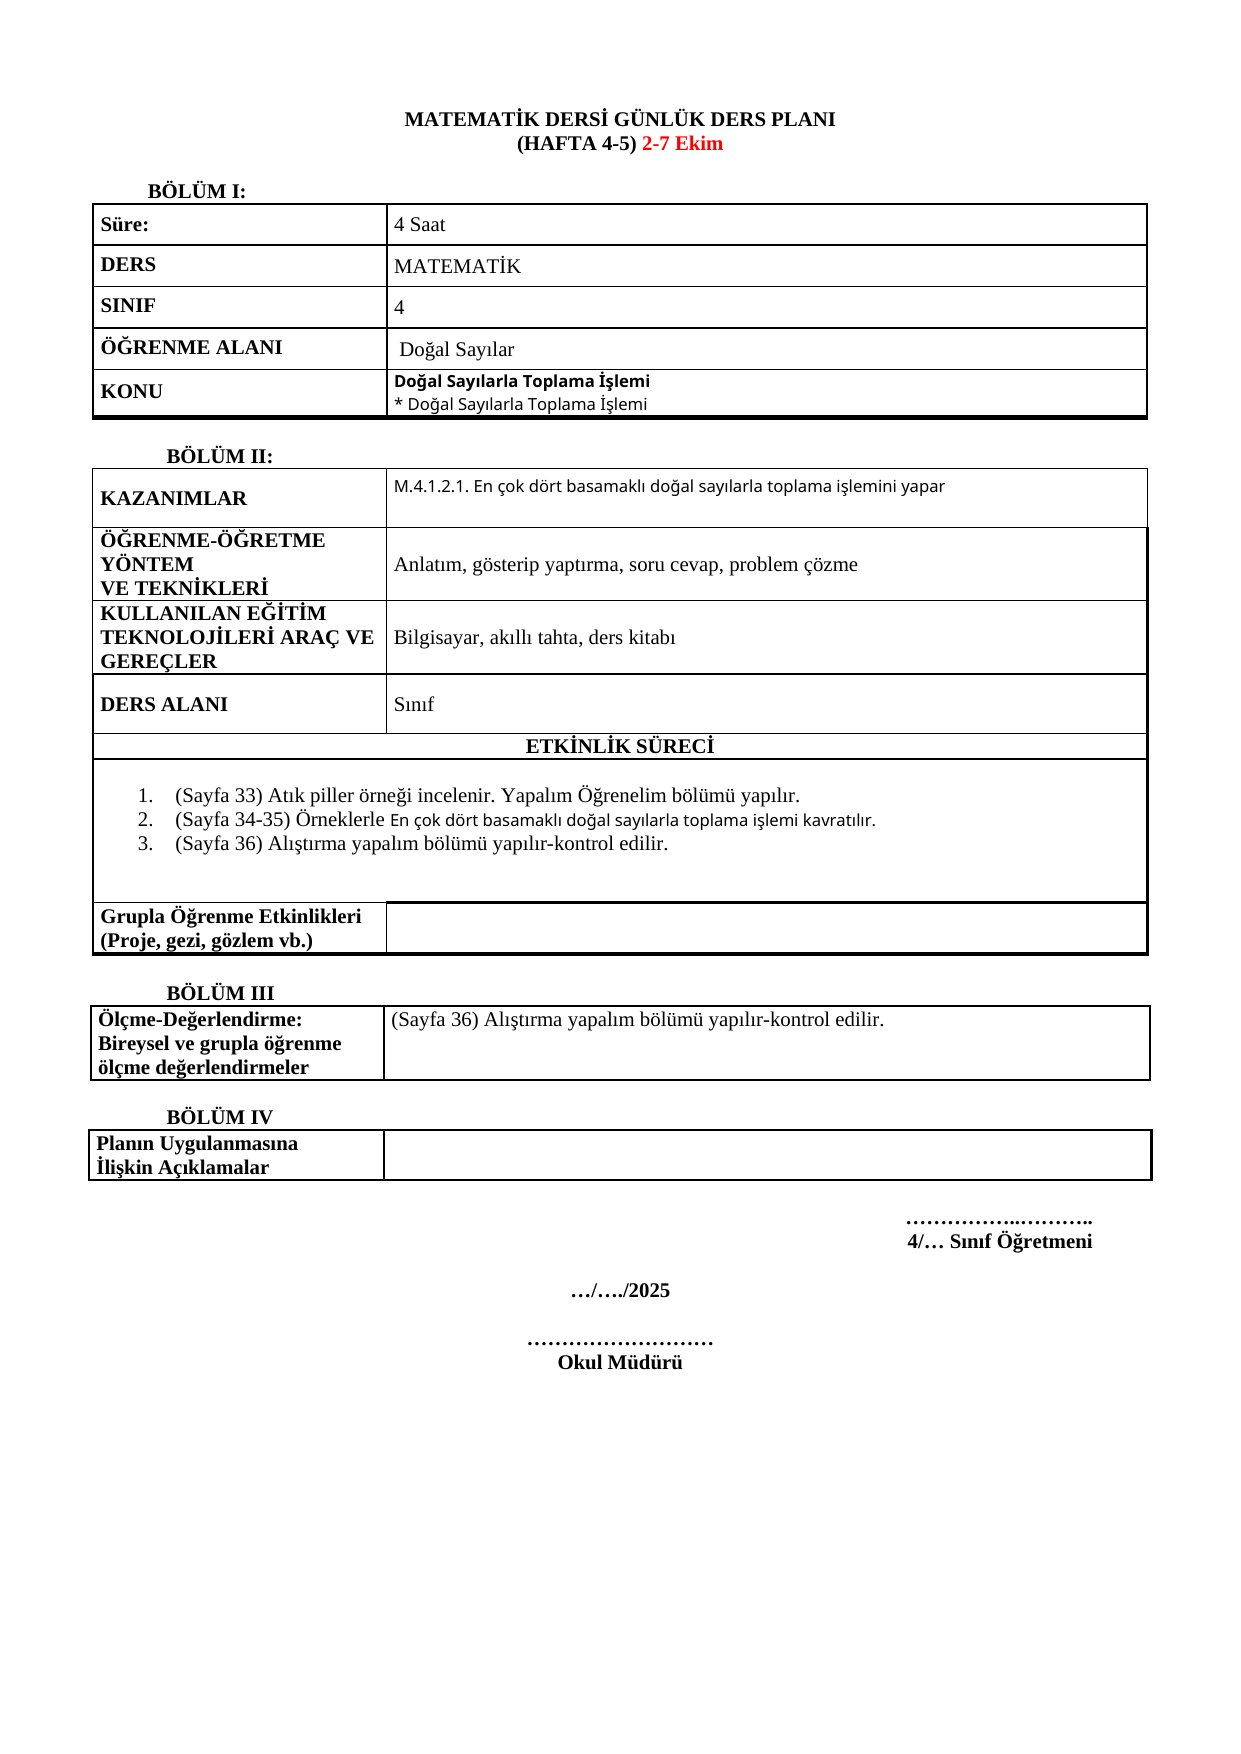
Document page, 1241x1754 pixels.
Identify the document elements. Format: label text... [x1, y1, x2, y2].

table_header Planın Uygulanmasına İlişkin Açıklamalar [90, 1131, 383, 1179]
table_cell Sınıf [387, 675, 1146, 733]
table_header M.4.1.2.1. En çok dört basamaklı doğal sayılarla toplama işlemini yapar [387, 469, 1147, 527]
table_header [385, 1131, 1150, 1179]
table_cell ÖĞRENME ALANI [94, 329, 386, 368]
text ……………………… [148, 1326, 1092, 1350]
table_cell KONU [94, 370, 386, 415]
table_cell Anlatım, gösterip yaptırma, soru cevap, problem çözme [387, 528, 1146, 600]
subtitle BÖLÜM IV [148, 1105, 1092, 1129]
table_cell (Sayfa 33) Atık piller örneği incelenir. Yapalım Öğrenelim bölümü yapılır. (Sayfa 34-35) Örneklerle En çok dört basamaklı doğal sayılarla toplama işlemi kavratılır. (Sayfa 36) Alıştırma yapalım bölümü yapılır-kontrol edilir. [94, 760, 1146, 901]
table_cell Doğal Sayılarla Toplama İşlemi * Doğal Sayılarla Toplama İşlemi [388, 370, 1146, 415]
table_cell DERS [94, 246, 386, 286]
table_cell MATEMATİK [388, 246, 1146, 286]
table_header (Sayfa 36) Alıştırma yapalım bölümü yapılır-kontrol edilir. [385, 1007, 1149, 1079]
table_cell SINIF [94, 287, 386, 327]
text Okul Müdürü [148, 1350, 1092, 1374]
table_cell ETKİNLİK SÜRECİ [94, 734, 1146, 758]
text …/…./2025 [148, 1277, 1092, 1302]
table_header KAZANIMLAR [93, 469, 386, 527]
table_cell KULLANILAN EĞİTİM TEKNOLOJİLERİ ARAÇ VE GEREÇLER [93, 601, 386, 673]
table_cell Bilgisayar, akıllı tahta, ders kitabı [387, 601, 1146, 673]
text 4/… Sınıf Öğretmeni [148, 1229, 1092, 1253]
text (HAFTA 4-5) 2-7 Ekim [148, 131, 1092, 155]
table_header 4 Saat [388, 205, 1146, 244]
subtitle BÖLÜM III [148, 980, 1092, 1004]
text BÖLÜM I: [148, 179, 1092, 203]
text MATEMATİK DERSİ GÜNLÜK DERS PLANI [148, 107, 1092, 131]
table_cell [387, 904, 1146, 952]
table_cell ÖĞRENME-ÖĞRETME YÖNTEM VE TEKNİKLERİ [93, 528, 386, 600]
text ……………..……….. [148, 1205, 1092, 1229]
text BÖLÜM II: [148, 444, 1092, 468]
table_cell 4 [388, 287, 1146, 327]
table_cell Grupla Öğrenme Etkinlikleri (Proje, gezi, gözlem vb.) [94, 903, 386, 952]
table_header Süre: [94, 205, 386, 244]
table_cell DERS ALANI [94, 675, 386, 733]
table_header Ölçme-Değerlendirme: Bireysel ve grupla öğrenme ölçme değerlendirmeler [92, 1007, 383, 1079]
table_cell Doğal Sayılar [388, 329, 1146, 368]
